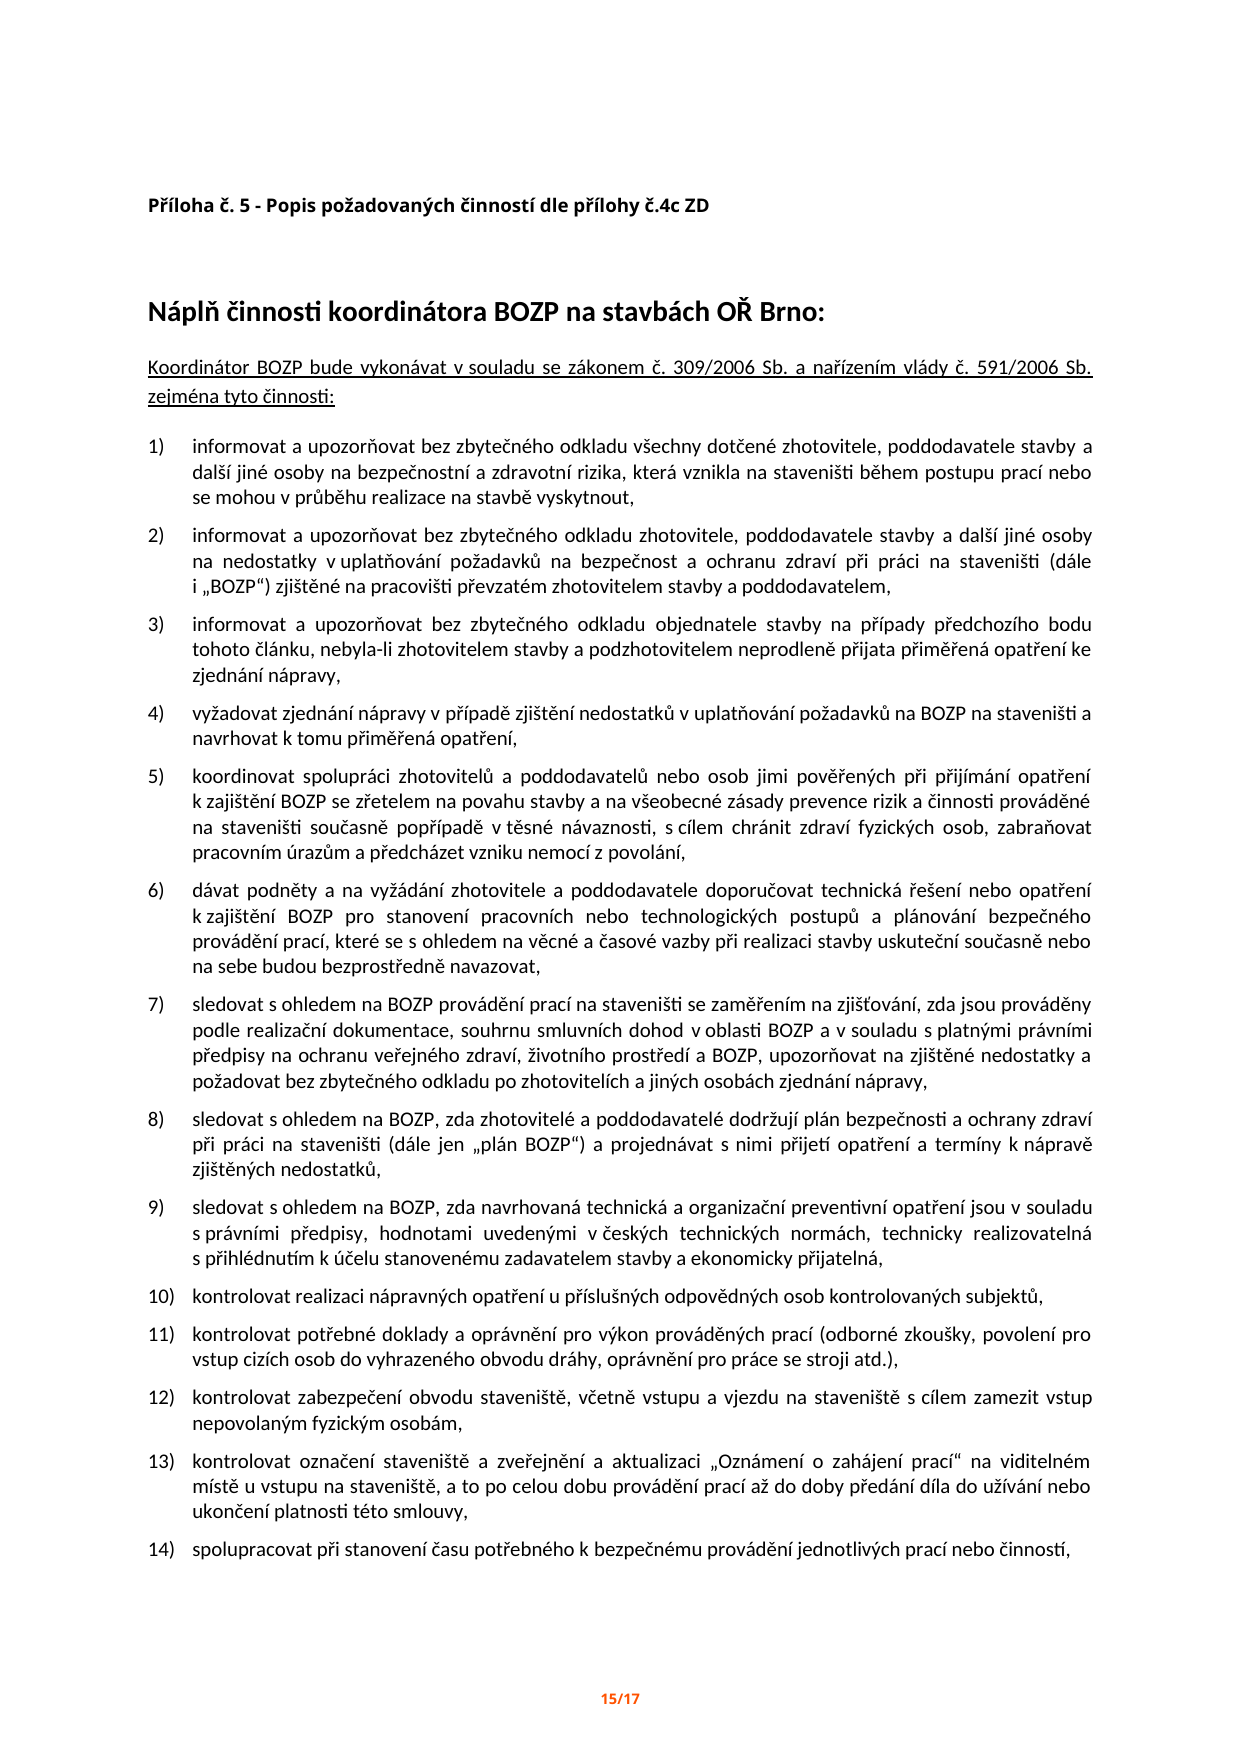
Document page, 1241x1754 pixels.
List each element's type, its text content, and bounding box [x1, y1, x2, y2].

list kontrolovat potřebné doklady a oprávnění pro výkon prováděných prací (odborné zkoušky, povolení pro vstup cizích osob do vyhrazeného obvodu dráhy, oprávnění pro práce se stroji atd.), [148, 1321, 1093, 1372]
list informovat a upozorňovat bez zbytečného odkladu zhotovitele, poddodavatele stavby a další jiné osoby na nedostatky v uplatňování požadavků na bezpečnost a ochranu zdraví při práci na staveništi (dále i „BOZP“) zjištěné na pracovišti převzatém zhotovitelem stavby a poddodavatelem, [148, 522, 1093, 599]
list sledovat s ohledem na BOZP, zda zhotovitelé a poddodavatelé dodržují plán bezpečnosti a ochrany zdraví při práci na staveništi (dále jen „plán BOZP“) a projednávat s nimi přijetí opatření a termíny k nápravě zjištěných nedostatků, [148, 1106, 1093, 1182]
text Náplň činnosti koordinátora BOZP na stavbách OŘ Brno: [148, 293, 1093, 328]
list vyžadovat zjednání nápravy v případě zjištění nedostatků v uplatňování požadavků na BOZP na staveništi a navrhovat k tomu přiměřená opatření, [148, 700, 1093, 751]
list informovat a upozorňovat bez zbytečného odkladu všechny dotčené zhotovitele, poddodavatele stavby a další jiné osoby na bezpečnostní a zdravotní rizika, která vznikla na staveništi během postupu prací nebo se mohou v průběhu realizace na stavbě vyskytnout, [148, 434, 1093, 510]
list sledovat s ohledem na BOZP provádění prací na staveništi se zaměřením na zjišťování, zda jsou prováděny podle realizační dokumentace, souhrnu smluvních dohod v oblasti BOZP a v souladu s platnými právními předpisy na ochranu veřejného zdraví, životního prostředí a BOZP, upozorňovat na zjištěné nedostatky a požadovat bez zbytečného odkladu po zhotovitelích a jiných osobách zjednání nápravy, [148, 992, 1093, 1093]
list dávat podněty a na vyžádání zhotovitele a poddodavatele doporučovat technická řešení nebo opatření k zajištění BOZP pro stanovení pracovních nebo technologických postupů a plánování bezpečného provádění prací, které se s ohledem na věcné a časové vazby při realizaci stavby uskuteční současně nebo na sebe budou bezprostředně navazovat, [148, 877, 1093, 979]
text Koordinátor BOZP bude vykonávat v souladu se zákonem č. 309/2006 Sb. a nařízením vlády č. 591/2006 Sb. zejména tyto činnosti: [148, 354, 1093, 376]
list sledovat s ohledem na BOZP, zda navrhovaná technická a organizační preventivní opatření jsou v souladu s právními předpisy, hodnotami uvedenými v českých technických normách, technicky realizovatelná s přihlédnutím k účelu stanovenému zadavatelem stavby a ekonomicky přijatelná, [148, 1194, 1093, 1271]
list kontrolovat zabezpečení obvodu staveniště, včetně vstupu a vjezdu na staveniště s cílem zamezit vstup nepovolaným fyzickým osobám, [148, 1384, 1093, 1435]
text Koordinátor BOZP bude vykonávat v souladu se zákonem č. 309/2006 Sb. a nařízením vlády č. 591/2006 Sb. zejména tyto činnosti: [148, 378, 1093, 409]
list spolupracovat při stanovení času potřebného k bezpečnému provádění jednotlivých prací nebo činností, [148, 1537, 1093, 1562]
list informovat a upozorňovat bez zbytečného odkladu objednatele stavby na případy předchozího bodu tohoto článku, nebyla-li zhotovitelem stavby a podzhotovitelem neprodleně přijata přiměřená opatření ke zjednání nápravy, [148, 611, 1093, 687]
list koordinovat spolupráci zhotovitelů a poddodavatelů nebo osob jimi pověřených při přijímání opatření k zajištění BOZP se zřetelem na povahu stavby a na všeobecné zásady prevence rizik a činnosti prováděné na staveništi současně popřípadě v těsné návaznosti, s cílem chránit zdraví fyzických osob, zabraňovat pracovním úrazům a předcházet vzniku nemocí z povolání, [148, 763, 1093, 865]
list kontrolovat označení staveniště a zveřejnění a aktualizaci „Oznámení o zahájení prací“ na viditelném místě u vstupu na staveniště, a to po celou dobu provádění prací až do doby předání díla do užívání nebo ukončení platnosti této smlouvy, [148, 1448, 1093, 1524]
list kontrolovat realizaci nápravných opatření u příslušných odpovědných osob kontrolovaných subjektů, [148, 1283, 1093, 1309]
text Příloha č. 5 - Popis požadovaných činností dle přílohy č.4c ZD [148, 189, 1093, 218]
